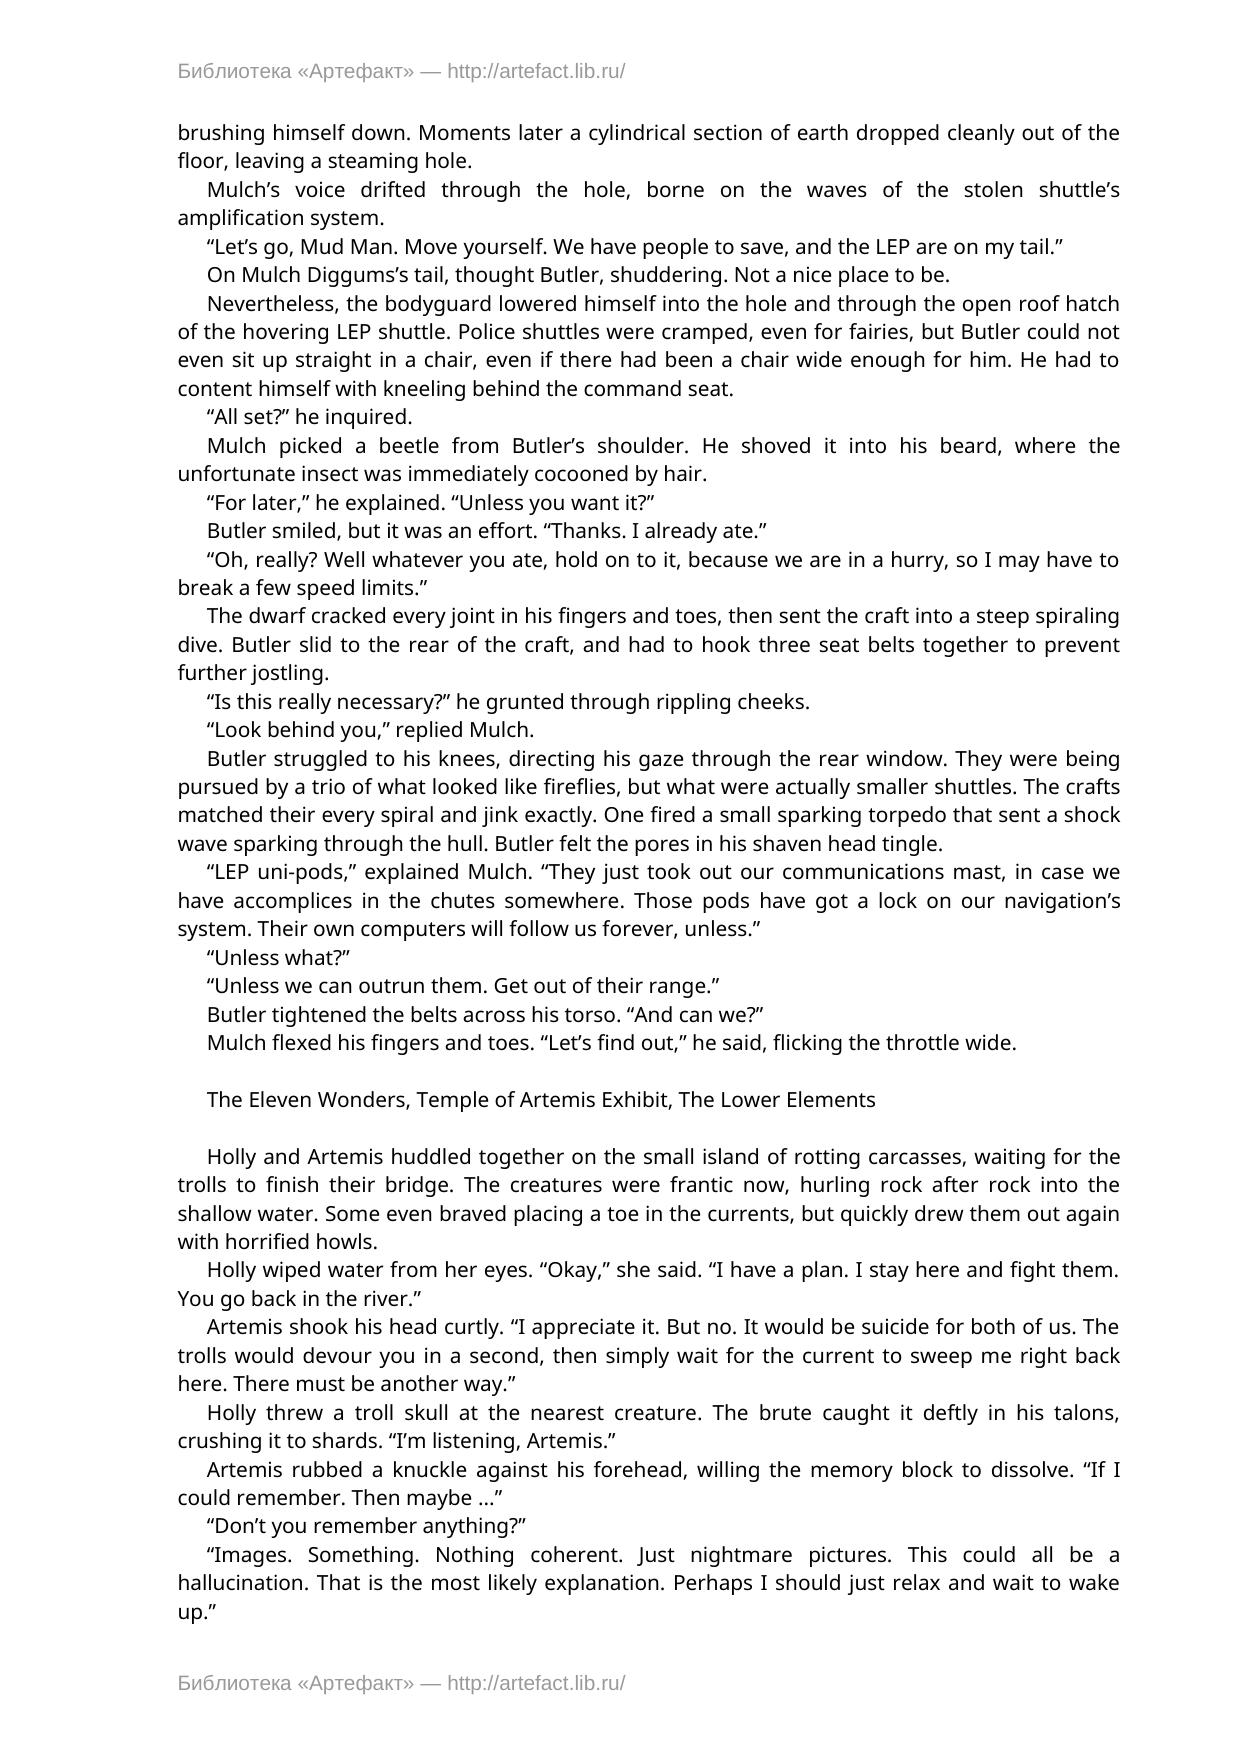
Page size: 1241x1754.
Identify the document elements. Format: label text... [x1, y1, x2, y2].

text Holly wiped water from her eyes. “Okay,” she said. “I have a plan. I stay here and fight them. You go back in the river.” [177, 1256, 1122, 1312]
text “Unless we can outrun them. Get out of their range.” [177, 971, 1122, 1000]
text Artemis shook his head curtly. “I appreciate it. But no. It would be suicide for both of us. The trolls would devour you in a second, then simply wait for the current to sweep me right back here. There must be another way.” [177, 1312, 1122, 1398]
text The dwarf cracked every joint in his fingers and toes, then sent the craft into a steep spiraling dive. Butler slid to the rear of the craft, and had to hook three seat belts together to prevent further jostling. [177, 602, 1122, 687]
text “Let’s go, Mud Man. Move yourself. We have people to save, and the LEP are on my tail.” [177, 232, 1122, 260]
text “Oh, really? Well whatever you ate, hold on to it, because we are in a hurry, so I may have to break a few speed limits.” [177, 545, 1122, 602]
text Nevertheless, the bodyguard lowered himself into the hole and through the open roof hatch of the hovering LEP shuttle. Police shuttles were cramped, even for fairies, but Butler could not even sit up straight in a chair, even if there had been a chair wide enough for him. He had to content himself with kneeling behind the command seat. [177, 289, 1122, 402]
text Butler tightened the belts across his torso. “And can we?” [177, 1000, 1122, 1028]
text Mulch picked a beetle from Butler’s shoulder. He shoved it into his beard, where the unfortunate insect was immediately cocooned by hair. [177, 431, 1122, 488]
text “Images. Something. Nothing coherent. Just nightmare pictures. This could all be a hallucination. That is the most likely explanation. Perhaps I should just relax and wait to wake up.” [177, 1540, 1122, 1625]
text “LEP uni-pods,” explained Mulch. “They just took out our communications mast, in case we have accomplices in the chutes somewhere. Those pods have got a lock on our navigation’s system. Their own computers will follow us forever, unless.” [177, 857, 1122, 943]
text On Mulch Diggums’s tail, thought Butler, shuddering. Not a nice place to be. [177, 260, 1122, 289]
text “Don’t you remember anything?” [177, 1512, 1122, 1540]
text Holly threw a troll skull at the nearest creature. The brute caught it deftly in his talons, crushing it to shards. “I’m listening, Artemis.” [177, 1398, 1122, 1455]
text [177, 118, 1122, 175]
text Butler struggled to his knees, directing his gaze through the rear window. They were being pursued by a trio of what looked like fireflies, but what were actually smaller shuttles. The crafts matched their every spiral and jink exactly. One fired a small sparking torpedo that sent a shock wave sparking through the hull. Butler felt the pores in his shaven head tingle. [177, 744, 1122, 857]
text Artemis rubbed a knuckle against his forehead, willing the memory block to dissolve. “If I could remember. Then maybe ...” [177, 1455, 1122, 1512]
text Butler smiled, but it was an effort. “Thanks. I already ate.” [177, 516, 1122, 545]
text “Look behind you,” replied Mulch. [177, 715, 1122, 744]
text Mulch flexed his fingers and toes. “Let’s find out,” he said, flicking the throttle wide. [177, 1028, 1122, 1057]
text Mulch’s voice drifted through the hole, borne on the waves of the stolen shuttle’s amplification system. [177, 175, 1122, 232]
text “All set?” he inquired. [177, 402, 1122, 431]
text “Unless what?” [177, 943, 1122, 971]
text “For later,” he explained. “Unless you want it?” [177, 488, 1122, 516]
text “Is this really necessary?” he grunted through rippling cheeks. [177, 687, 1122, 715]
text Holly and Artemis huddled together on the small island of rotting carcasses, waiting for the trolls to finish their bridge. The creatures were frantic now, hurling rock after rock into the shallow water. Some even braved placing a toe in the currents, but quickly drew them out again with horrified howls. [177, 1142, 1122, 1256]
subtitle The Eleven Wonders, Temple of Artemis Exhibit, The Lower Elements [177, 1085, 1122, 1113]
